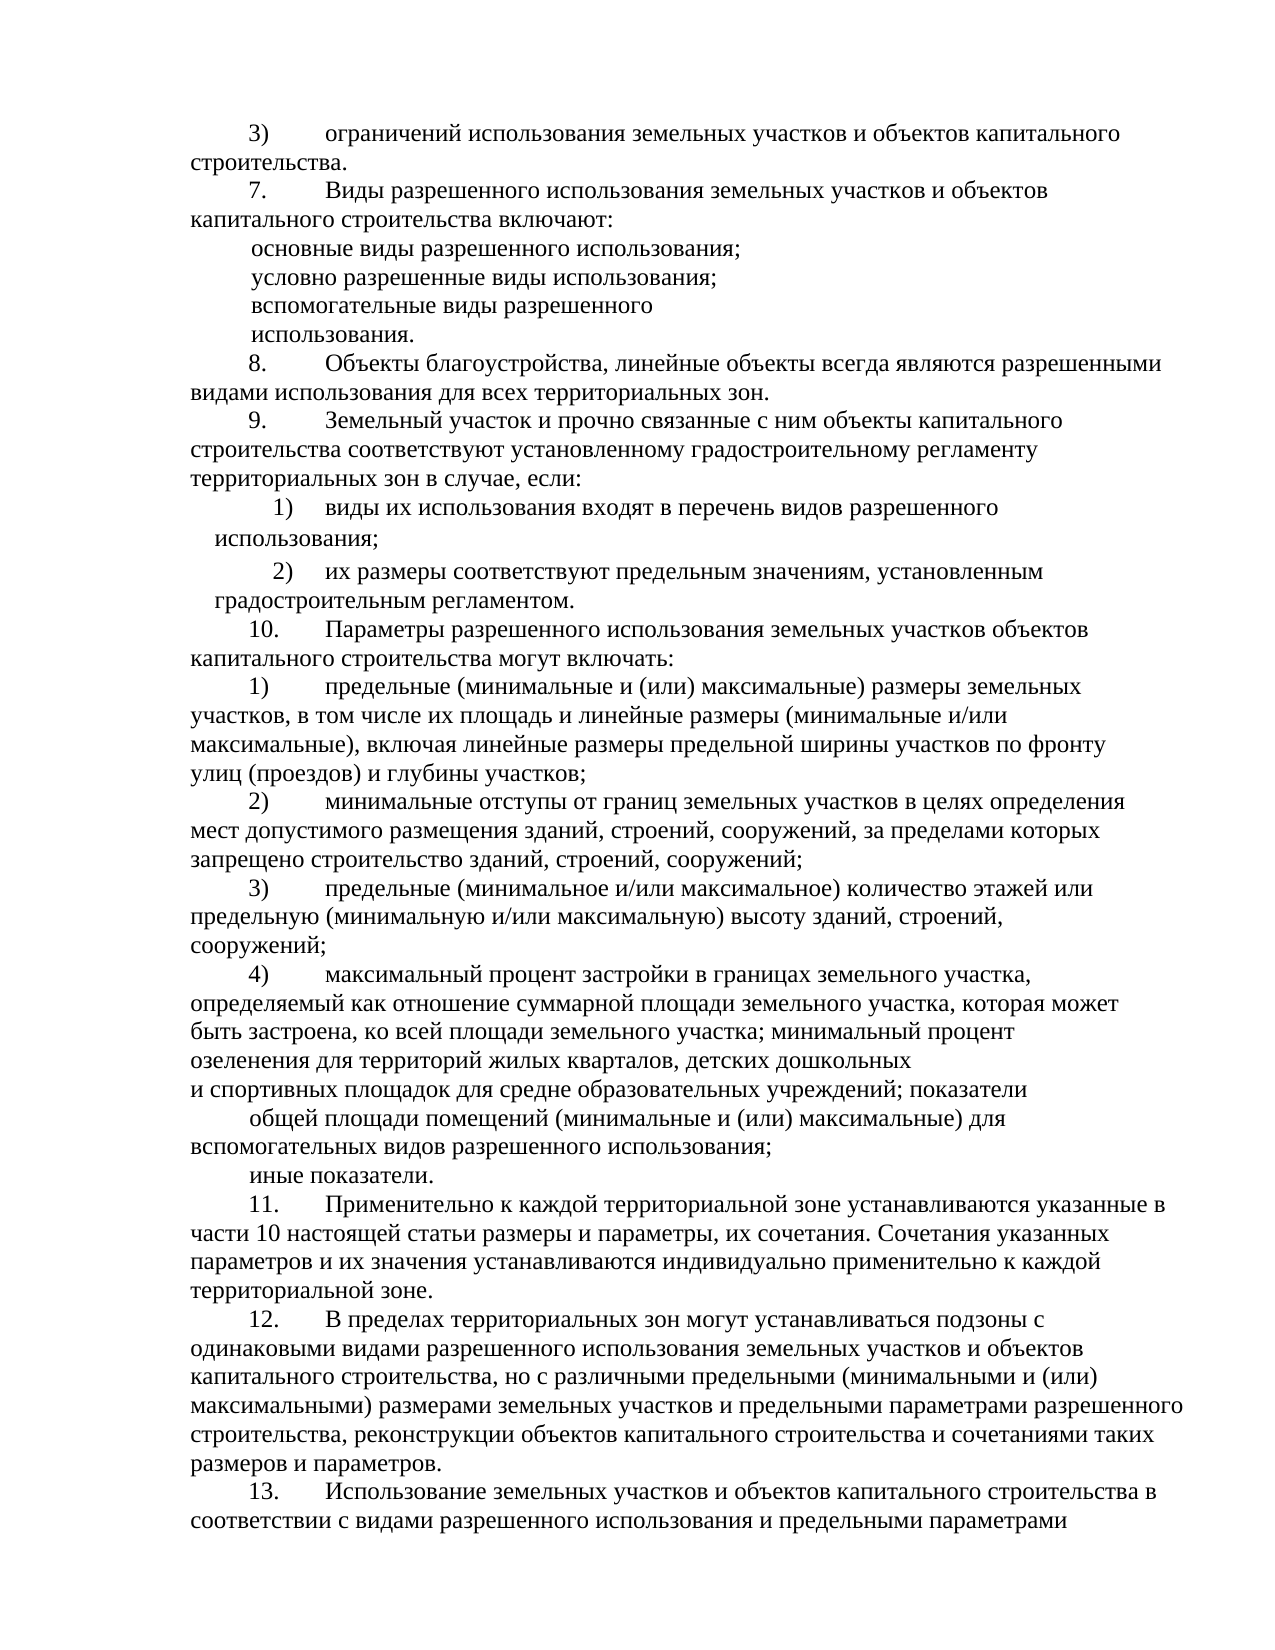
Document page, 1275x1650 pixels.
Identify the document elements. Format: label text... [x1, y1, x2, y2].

list их размеры соответствуют предельным значениям, установленным градостроительным регламентом. [214, 556, 1168, 614]
list предельные (минимальные и (или) максимальные) размеры земельных участков, в том числе их площадь и линейные размеры (минимальные и/или максимальные), включая линейные размеры предельной ширины участков по фронту улиц (проездов) и глубины участков; [190, 671, 1135, 786]
list предельные (минимальное и/или максимальное) количество этажей или предельную (минимальную и/или максимальную) высоту зданий, строений, сооружений; [190, 873, 1135, 959]
list максимальный процент застройки в границах земельного участка, определяемый как отношение суммарной площади земельного участка, которая может быть застроена, ко всей площади земельного участка; минимальный процент озеленения для территорий жилых кварталов, детских дошкольных [190, 959, 1135, 1074]
list минимальные отступы от границ земельных участков в целях определения мест допустимого размещения зданий, строений, сооружений, за пределами которых запрещено строительство зданий, строений, сооружений; [190, 786, 1135, 873]
list Применительно к каждой территориальной зоне устанавливаются указанные в части 10 настоящей статьи размеры и параметры, их сочетания. Сочетания указанных параметров и их значения устанавливаются индивидуально применительно к каждой территориальной зоне. [190, 1189, 1185, 1304]
list В пределах территориальных зон могут устанавливаться подзоны с одинаковыми видами разрешенного использования земельных участков и объектов капитального строительства, но с различными предельными (минимальными и (или) максимальными) размерами земельных участков и предельными параметрами разрешенного строительства, реконструкции объектов капитального строительства и сочетаниями таких размеров и параметров. [190, 1304, 1185, 1476]
list Виды разрешенного использования земельных участков и объектов капитального строительства включают: [190, 176, 1185, 233]
list Объекты благоустройства, линейные объекты всегда являются разрешенными видами использования для всех территориальных зон. [190, 348, 1185, 406]
list Земельный участок и прочно связанные с ним объекты капитального строительства соответствуют установленному градостроительному регламенту территориальных зон в случае, если: [190, 406, 1185, 492]
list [190, 1476, 1185, 1534]
text вспомогательных видов разрешенного использования; иные показатели. [190, 1131, 796, 1189]
text 10. Параметры разрешенного использования земельных участков объектов капитального строительства могут включать: [190, 614, 1185, 671]
list виды их использования входят в перечень видов разрешенного использования; [214, 492, 1168, 552]
list ограничений использования земельных участков и объектов капитального строительства. [190, 118, 1185, 176]
text и спортивных площадок для средне образовательных учреждений; показатели общей площади помещений (минимальные и (или) максимальные) для [190, 1074, 1093, 1131]
text основные виды разрешенного использования; условно разрешенные виды использования; вспомогательные виды разрешенного использования. [251, 233, 790, 348]
